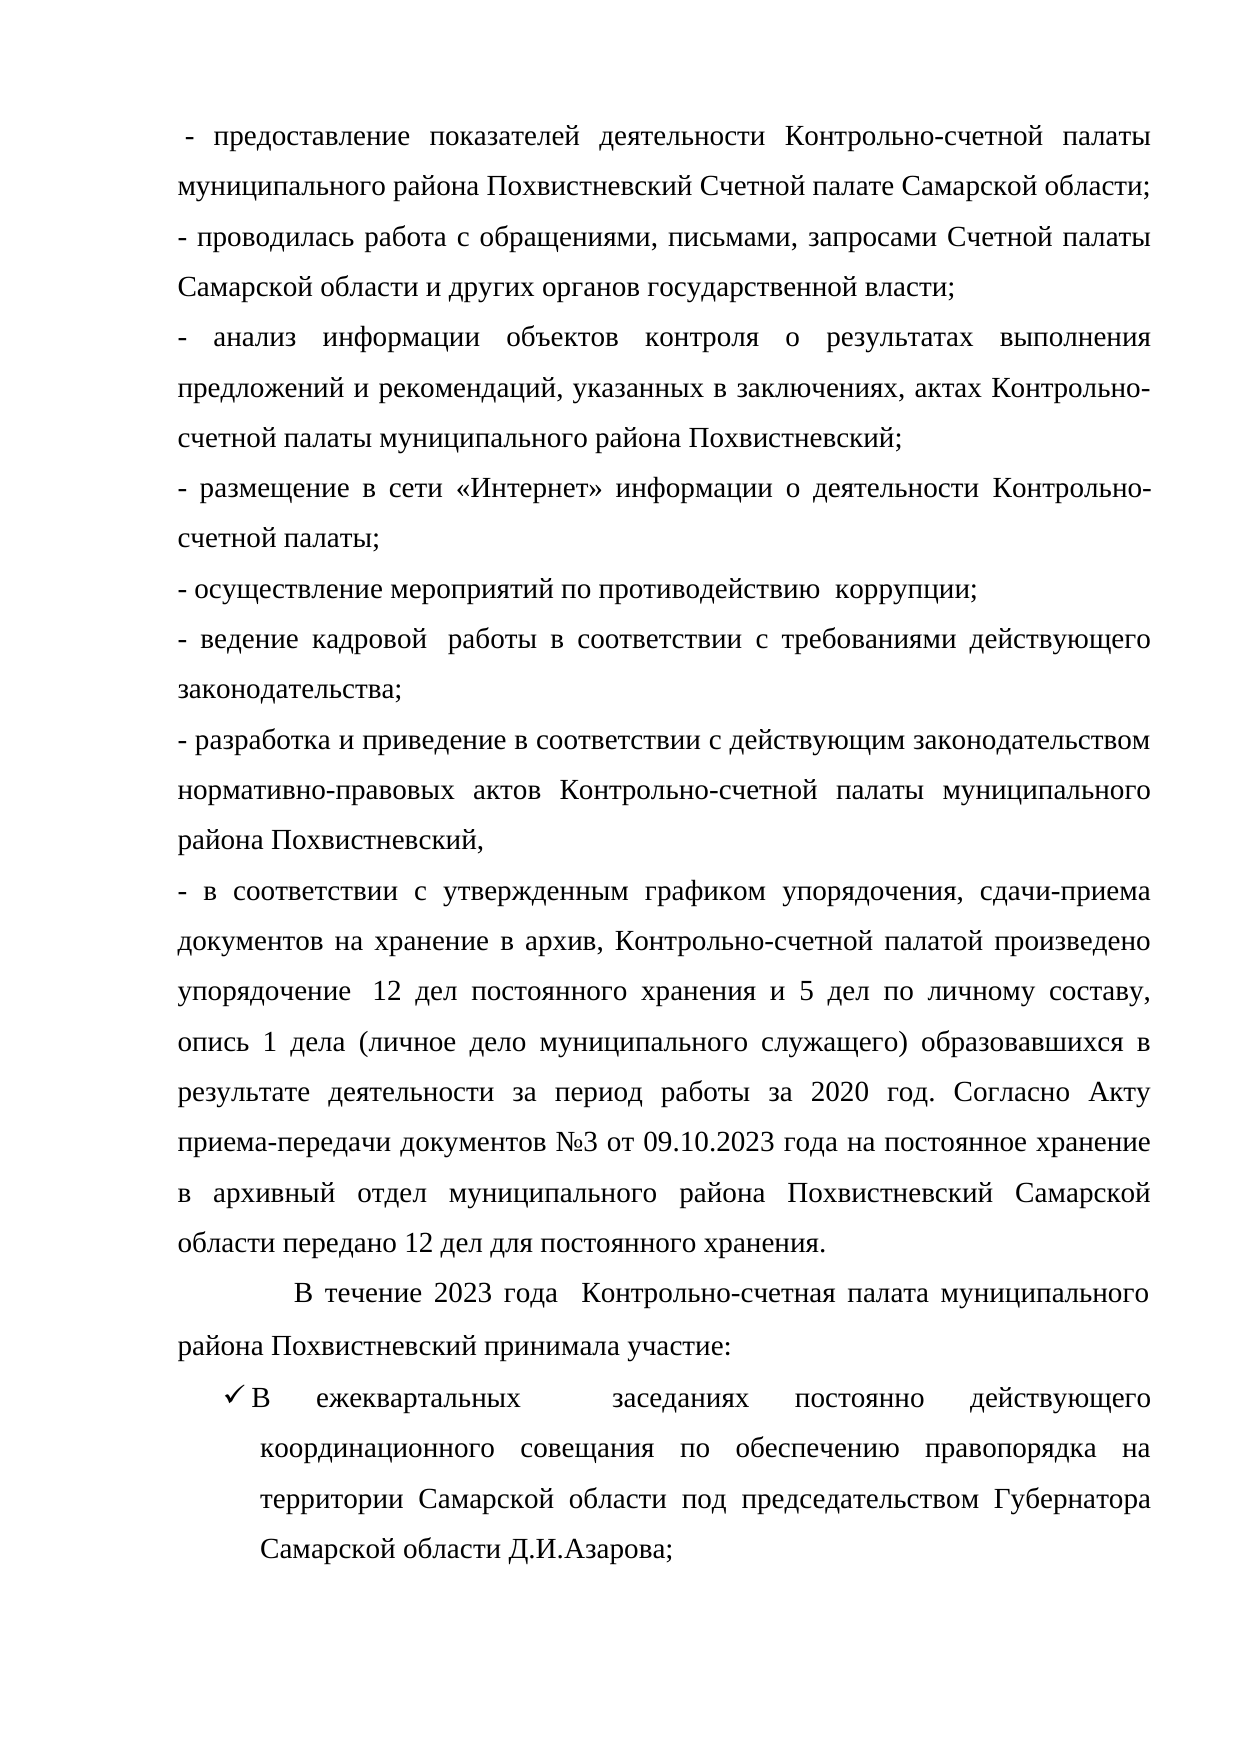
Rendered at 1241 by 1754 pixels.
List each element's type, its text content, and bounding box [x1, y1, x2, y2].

text - предоставление показателей деятельности Контрольно-счетной палаты муниципального района Похвистневский Счетной палате Самарской области; [177, 118, 1152, 202]
text В течение 2023 года Контрольно-счетная палата муниципального района Похвистневский принимала участие: [177, 1275, 1152, 1362]
text - анализ информации объектов контроля о результатах выполнения предложений и рекомендаций, указанных в заключениях, актах Контрольно-счетной палаты муниципального района Похвистневский; [177, 319, 1152, 453]
text - проводилась работа с обращениями, письмами, запросами Счетной палаты Самарской области и других органов государственной власти; [177, 219, 1152, 303]
text - размещение в сети «Интернет» информации о деятельности Контрольно- счетной палаты; [177, 470, 1152, 554]
text - в соответствии с утвержденным графиком упорядочения, сдачи-приема документов на хранение в архив, Контрольно-счетной палатой произведено упорядочение 12 дел постоянного хранения и 5 дел по личному составу, опись 1 дела (личное дело муниципального служащего) образовавшихся в результате деятельности за период работы за 2020 год. Согласно Акту приема-передачи документов №3 от 09.10.2023 года на постоянное хранение в архивный отдел муниципального района Похвистневский Самарской области передано 12 дел для постоянного хранения. [177, 873, 1152, 1258]
text - осуществление мероприятий по противодействию коррупции; [177, 571, 1152, 604]
text - разработка и приведение в соответствии с действующим законодательством нормативно-правовых актов Контрольно-счетной палаты муниципального района Похвистневский, [177, 722, 1152, 856]
list В ежеквартальных заседаниях постоянно действующего координационного совещания по обеспечению правопорядка на территории Самарской области под председательством Губернатора Самарской области Д.И.Азарова; [222, 1380, 1152, 1565]
text - ведение кадровой работы в соответствии с требованиями действующего законодательства; [177, 621, 1152, 705]
